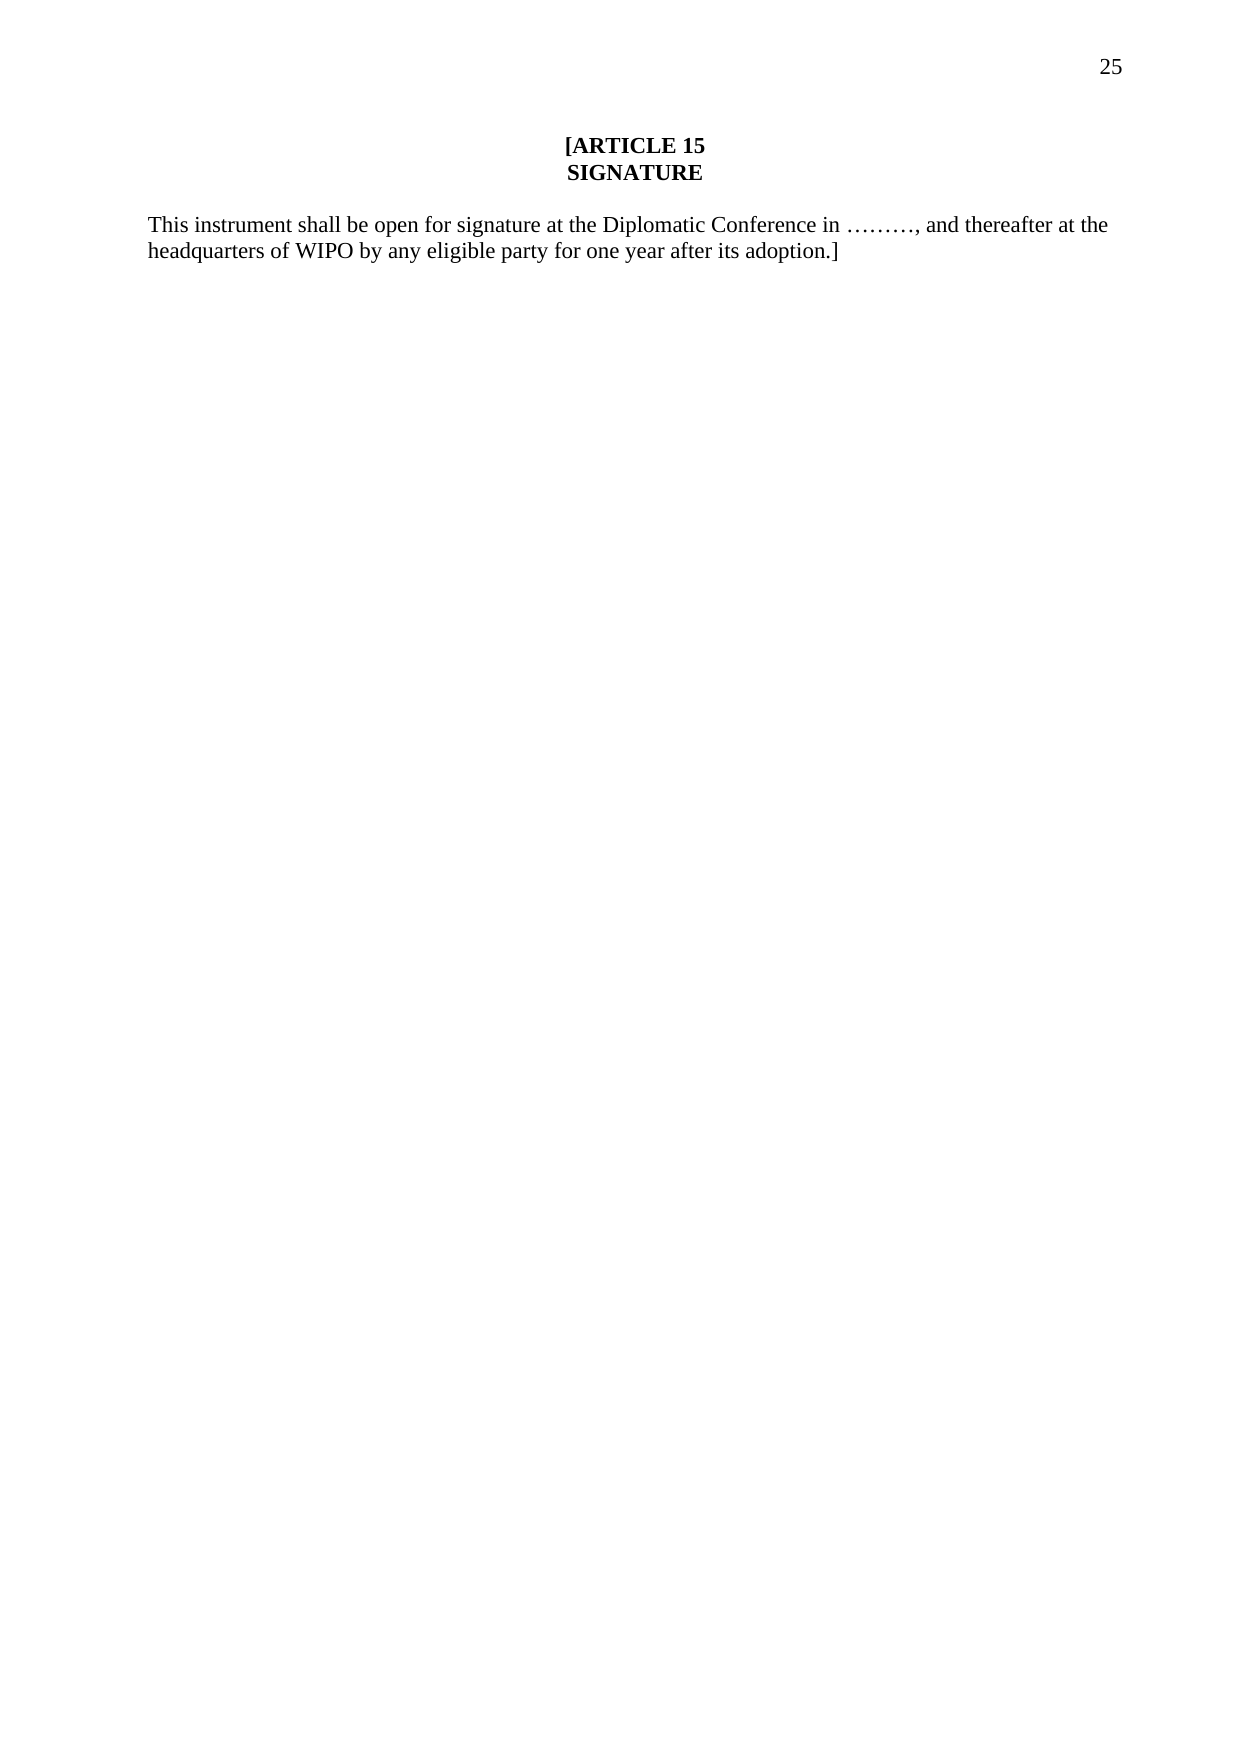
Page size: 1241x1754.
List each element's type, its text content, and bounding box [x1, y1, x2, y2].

text [ARTICLE 15 [148, 132, 1122, 158]
text This instrument shall be open for signature at the Diplomatic Conference in ………, and thereafter at the headquarters of WIPO by any eligible party for one year after its adoption.] [148, 211, 1122, 264]
text SIGNATURE [148, 158, 1122, 185]
